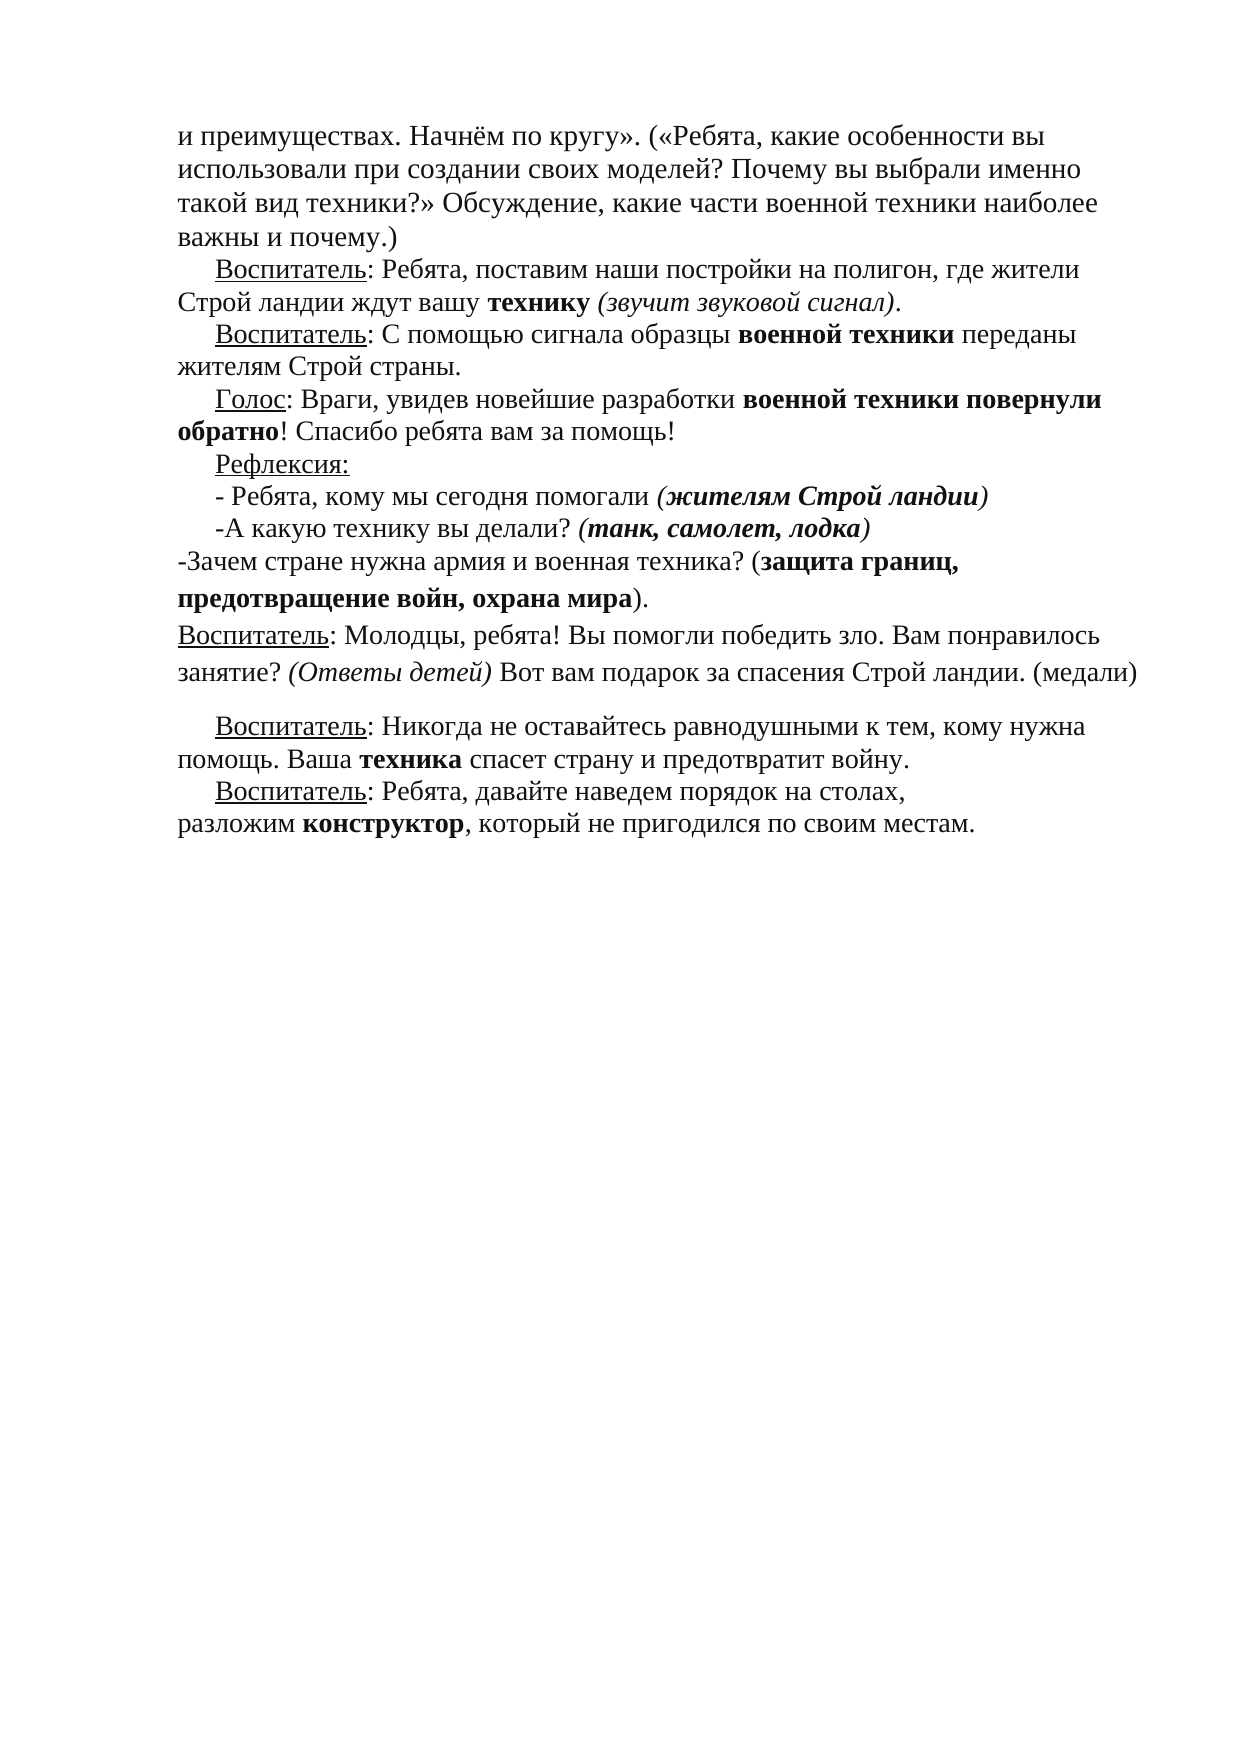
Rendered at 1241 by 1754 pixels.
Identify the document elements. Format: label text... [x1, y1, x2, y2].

text -Зачем стране нужна армия и военная техника? (защита границ, предотвращение войн, охрана мира). Воспитатель: Молодцы, ребята! Вы помогли победить зло. Вам понравилось занятие? (Ответы детей) Вот вам подарок за спасения Строй ландии. (медали) [177, 544, 1152, 688]
text Воспитатель: С помощью сигнала образцы военной техники переданы жителям Строй страны. [177, 317, 1152, 382]
text Воспитатель: Ребята, поставим наши постройки на полигон, где жители Строй ландии ждут вашу технику (звучит звуковой сигнал). [177, 252, 1152, 317]
text Рефлексия: [177, 447, 1152, 479]
text Воспитатель: Ребята, давайте наведем порядок на столах, разложим конструктор, который не пригодился по своим местам. [177, 774, 1152, 839]
text - Ребята, кому мы сегодня помогали (жителям Строй ландии) [177, 479, 1152, 511]
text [177, 118, 1152, 252]
text Воспитатель: Никогда не оставайтесь равнодушными к тем, кому нужна помощь. Ваша техника спасет страну и предотвратит войну. [177, 709, 1152, 774]
text Голос: Враги, увидев новейшие разработки военной техники повернули обратно! Спасибо ребята вам за помощь! [177, 382, 1152, 447]
text -А какую технику вы делали? (танк, самолет, лодка) [177, 511, 1152, 544]
